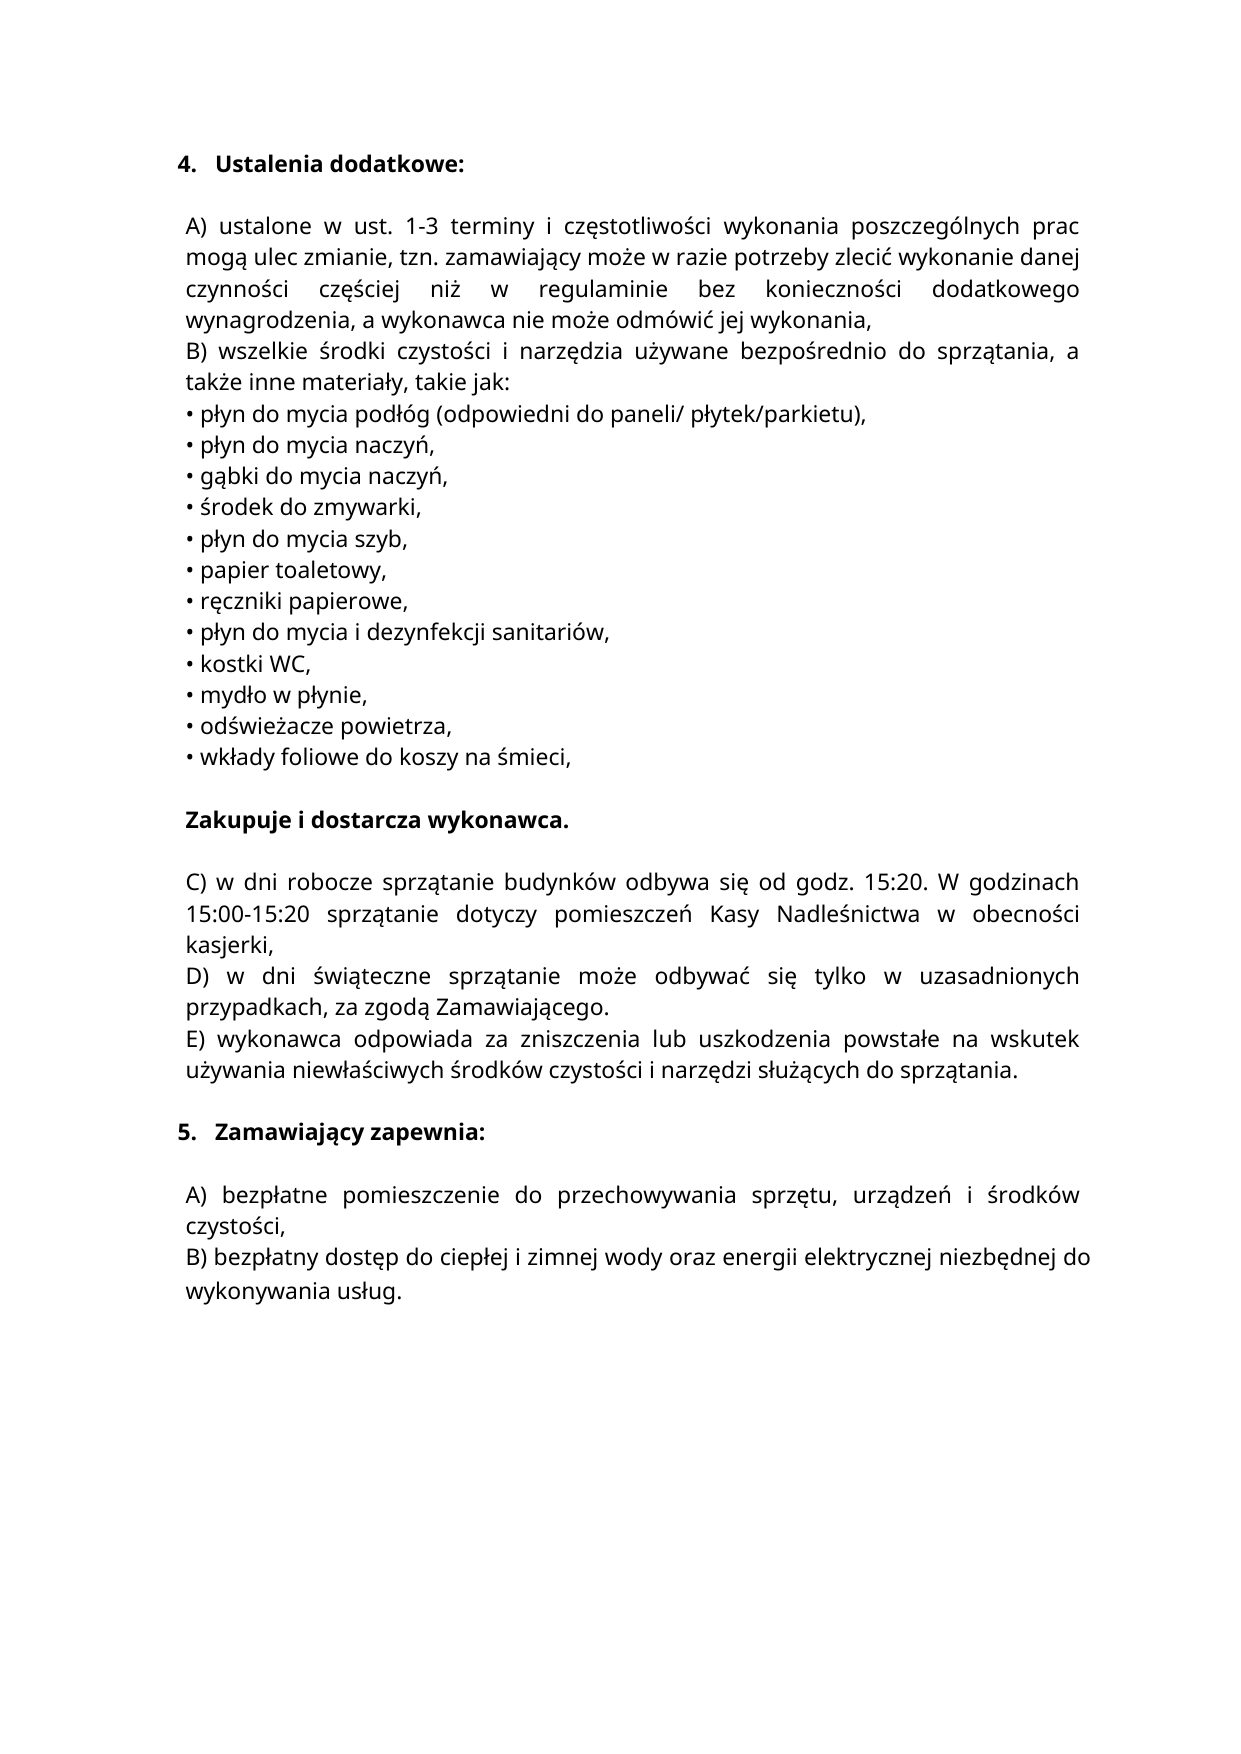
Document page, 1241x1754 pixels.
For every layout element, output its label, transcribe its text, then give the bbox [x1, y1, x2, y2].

text • wkłady foliowe do koszy na śmieci, [185, 741, 1081, 773]
list Ustalenia dodatkowe: [177, 148, 1081, 179]
text • kostki WC, [185, 648, 1081, 679]
text D) w dni świąteczne sprzątanie może odbywać się tylko w uzasadnionych przypadkach, za zgodą Zamawiającego. [185, 960, 1081, 1023]
text B) bezpłatny dostęp do ciepłej i zimnej wody oraz energii elektrycznej niezbędnej do wykonywania usług. [185, 1241, 1093, 1306]
text • odświeżacze powietrza, [185, 710, 1081, 741]
text E) wykonawca odpowiada za zniszczenia lub uszkodzenia powstałe na wskutek używania niewłaściwych środków czystości i narzędzi służących do sprzątania. [185, 1023, 1081, 1085]
text • mydło w płynie, [185, 679, 1081, 710]
text • płyn do mycia podłóg (odpowiedni do paneli/ płytek/parkietu), [185, 398, 1081, 429]
text • płyn do mycia szyb, [185, 523, 1081, 554]
text B) wszelkie środki czystości i narzędzia używane bezpośrednio do sprzątania, a także inne materiały, takie jak: [185, 335, 1081, 398]
text • papier toaletowy, [185, 554, 1081, 585]
text • środek do zmywarki, [185, 491, 1081, 523]
text • płyn do mycia naczyń, [185, 429, 1081, 460]
list Zamawiający zapewnia: [177, 1116, 1081, 1148]
text A) ustalone w ust. 1-3 terminy i częstotliwości wykonania poszczególnych prac mogą ulec zmianie, tzn. zamawiający może w razie potrzeby zlecić wykonanie danej czynności częściej niż w regulaminie bez konieczności dodatkowego wynagrodzenia, a wykonawca nie może odmówić jej wykonania, [185, 210, 1081, 335]
text Zakupuje i dostarcza wykonawca. [185, 804, 1081, 835]
text C) w dni robocze sprzątanie budynków odbywa się od godz. 15:20. W godzinach 15:00-15:20 sprzątanie dotyczy pomieszczeń Kasy Nadleśnictwa w obecności kasjerki, [185, 866, 1081, 960]
text • gąbki do mycia naczyń, [185, 460, 1081, 491]
text A) bezpłatne pomieszczenie do przechowywania sprzętu, urządzeń i środków czystości, [185, 1179, 1081, 1241]
text • ręczniki papierowe, [185, 585, 1081, 616]
text • płyn do mycia i dezynfekcji sanitariów, [185, 616, 1081, 648]
